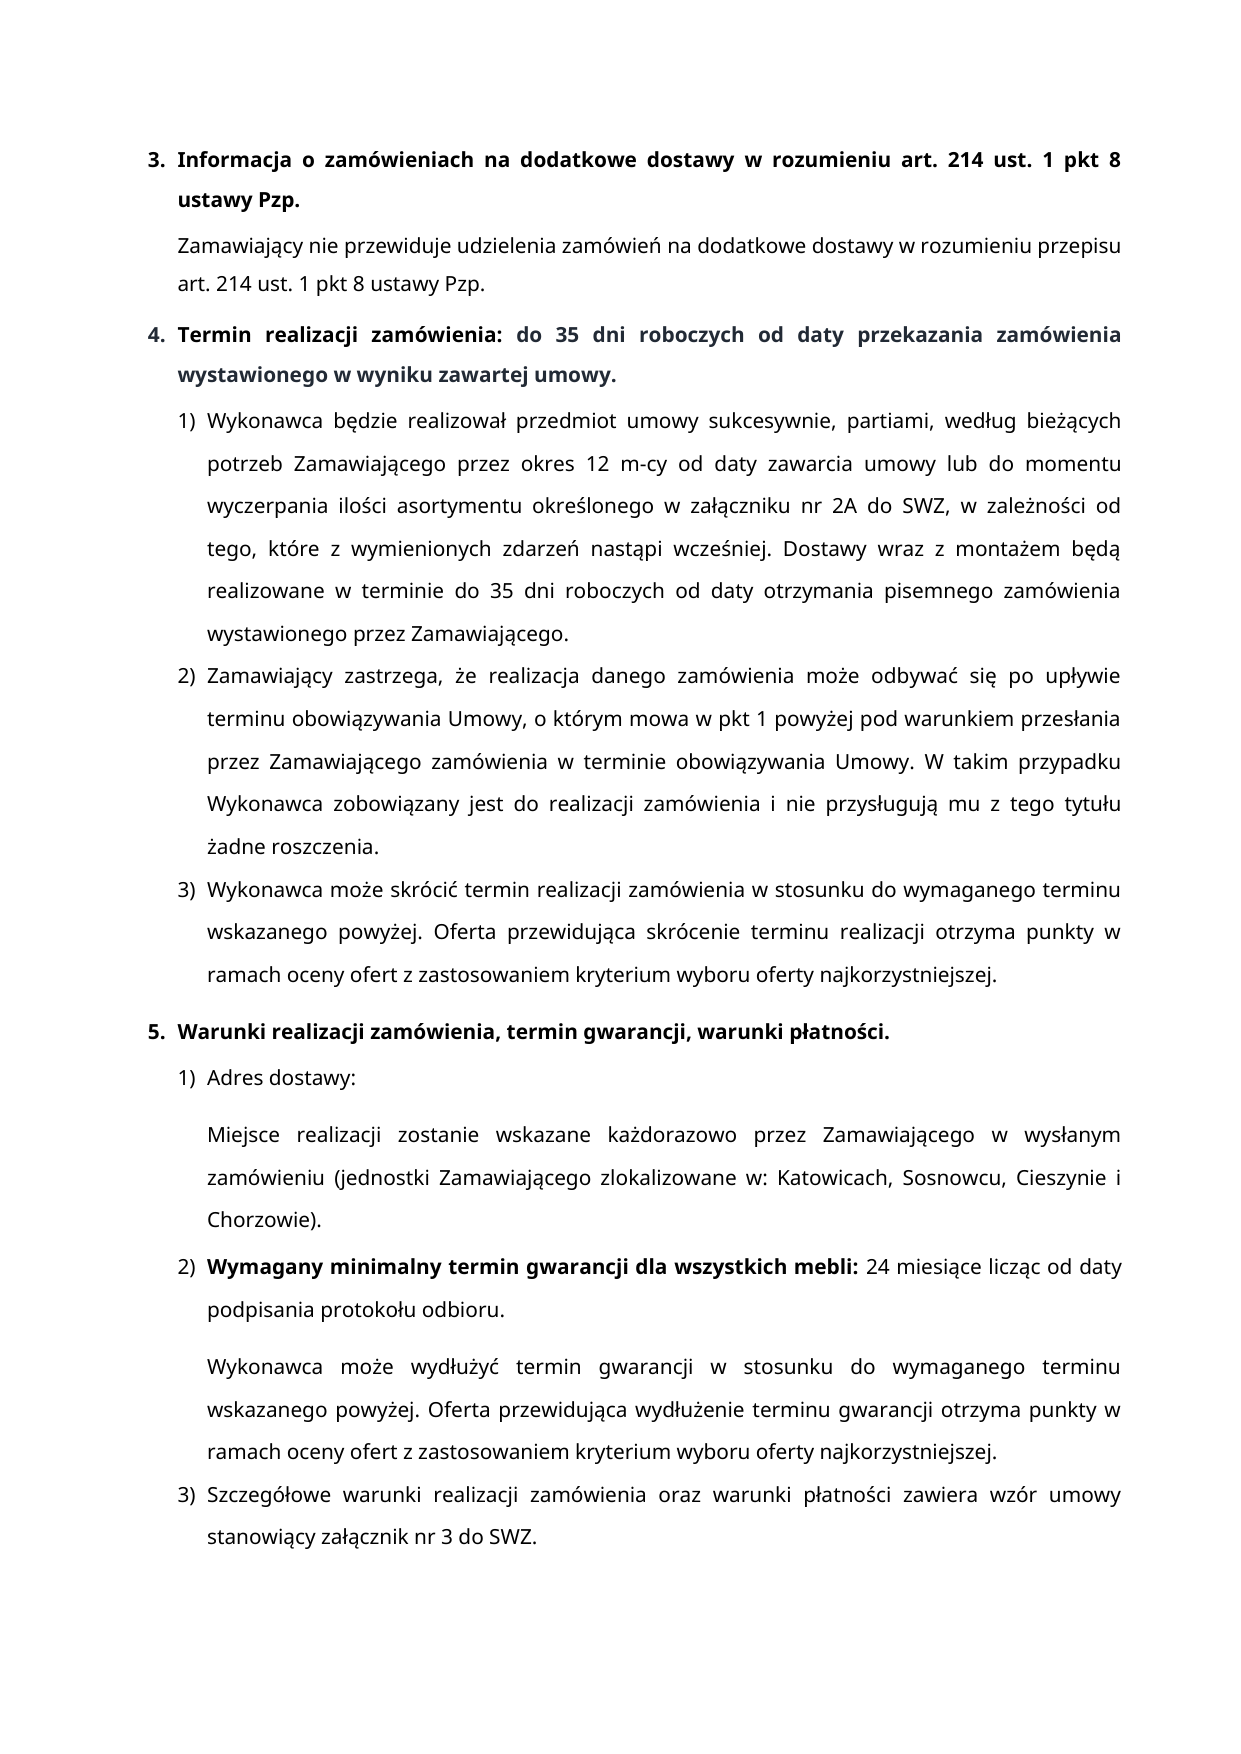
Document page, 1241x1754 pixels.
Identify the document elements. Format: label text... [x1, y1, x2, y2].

subtitle Informacja o zamówieniach na dodatkowe dostawy w rozumieniu art. 214 ust. 1 pkt 8 ustawy Pzp. [148, 145, 1122, 213]
text Wykonawca może wydłużyć termin gwarancji w stosunku do wymaganego terminu wskazanego powyżej. Oferta przewidująca wydłużenie terminu gwarancji otrzyma punkty w ramach oceny ofert z zastosowaniem kryterium wyboru oferty najkorzystniejszej. [207, 1352, 1122, 1466]
subtitle Adres dostawy: [177, 1063, 1122, 1092]
text Zamawiający nie przewiduje udzielenia zamówień na dodatkowe dostawy w rozumieniu przepisu art. 214 ust. 1 pkt 8 ustawy Pzp. [177, 231, 1122, 298]
subtitle Zamawiający zastrzega, że realizacja danego zamówienia może odbywać się po upływie terminu obowiązywania Umowy, o którym mowa w pkt 1 powyżej pod warunkiem przesłania przez Zamawiającego zamówienia w terminie obowiązywania Umowy. W takim przypadku Wykonawca zobowiązany jest do realizacji zamówienia i nie przysługują mu z tego tytułu żadne roszczenia. [177, 662, 1122, 861]
subtitle Termin realizacji zamówienia: do 35 dni roboczych od daty przekazania zamówienia wystawionego w wyniku zawartej umowy. [148, 320, 1122, 388]
subtitle Wymagany minimalny termin gwarancji dla wszystkich mebli: 24 miesiące licząc od daty podpisania protokołu odbioru. [177, 1252, 1122, 1323]
subtitle Warunki realizacji zamówienia, termin gwarancji, warunki płatności. [148, 1017, 1122, 1046]
subtitle Szczegółowe warunki realizacji zamówienia oraz warunki płatności zawiera wzór umowy stanowiący załącznik nr 3 do SWZ. [177, 1480, 1122, 1551]
subtitle Wykonawca może skrócić termin realizacji zamówienia w stosunku do wymaganego terminu wskazanego powyżej. Oferta przewidująca skrócenie terminu realizacji otrzyma punkty w ramach oceny ofert z zastosowaniem kryterium wyboru oferty najkorzystniejszej. [177, 875, 1122, 988]
subtitle Wykonawca będzie realizował przedmiot umowy sukcesywnie, partiami, według bieżących potrzeb Zamawiającego przez okres 12 m-cy od daty zawarcia umowy lub do momentu wyczerpania ilości asortymentu określonego w załączniku nr 2A do SWZ, w zależności od tego, które z wymienionych zdarzeń nastąpi wcześniej. Dostawy wraz z montażem będą realizowane w terminie do 35 dni roboczych od daty otrzymania pisemnego zamówienia wystawionego przez Zamawiającego. [177, 406, 1122, 647]
text Miejsce realizacji zostanie wskazane każdorazowo przez Zamawiającego w wysłanym zamówieniu (jednostki Zamawiającego zlokalizowane w: Katowicach, Sosnowcu, Cieszynie i Chorzowie). [207, 1120, 1122, 1234]
